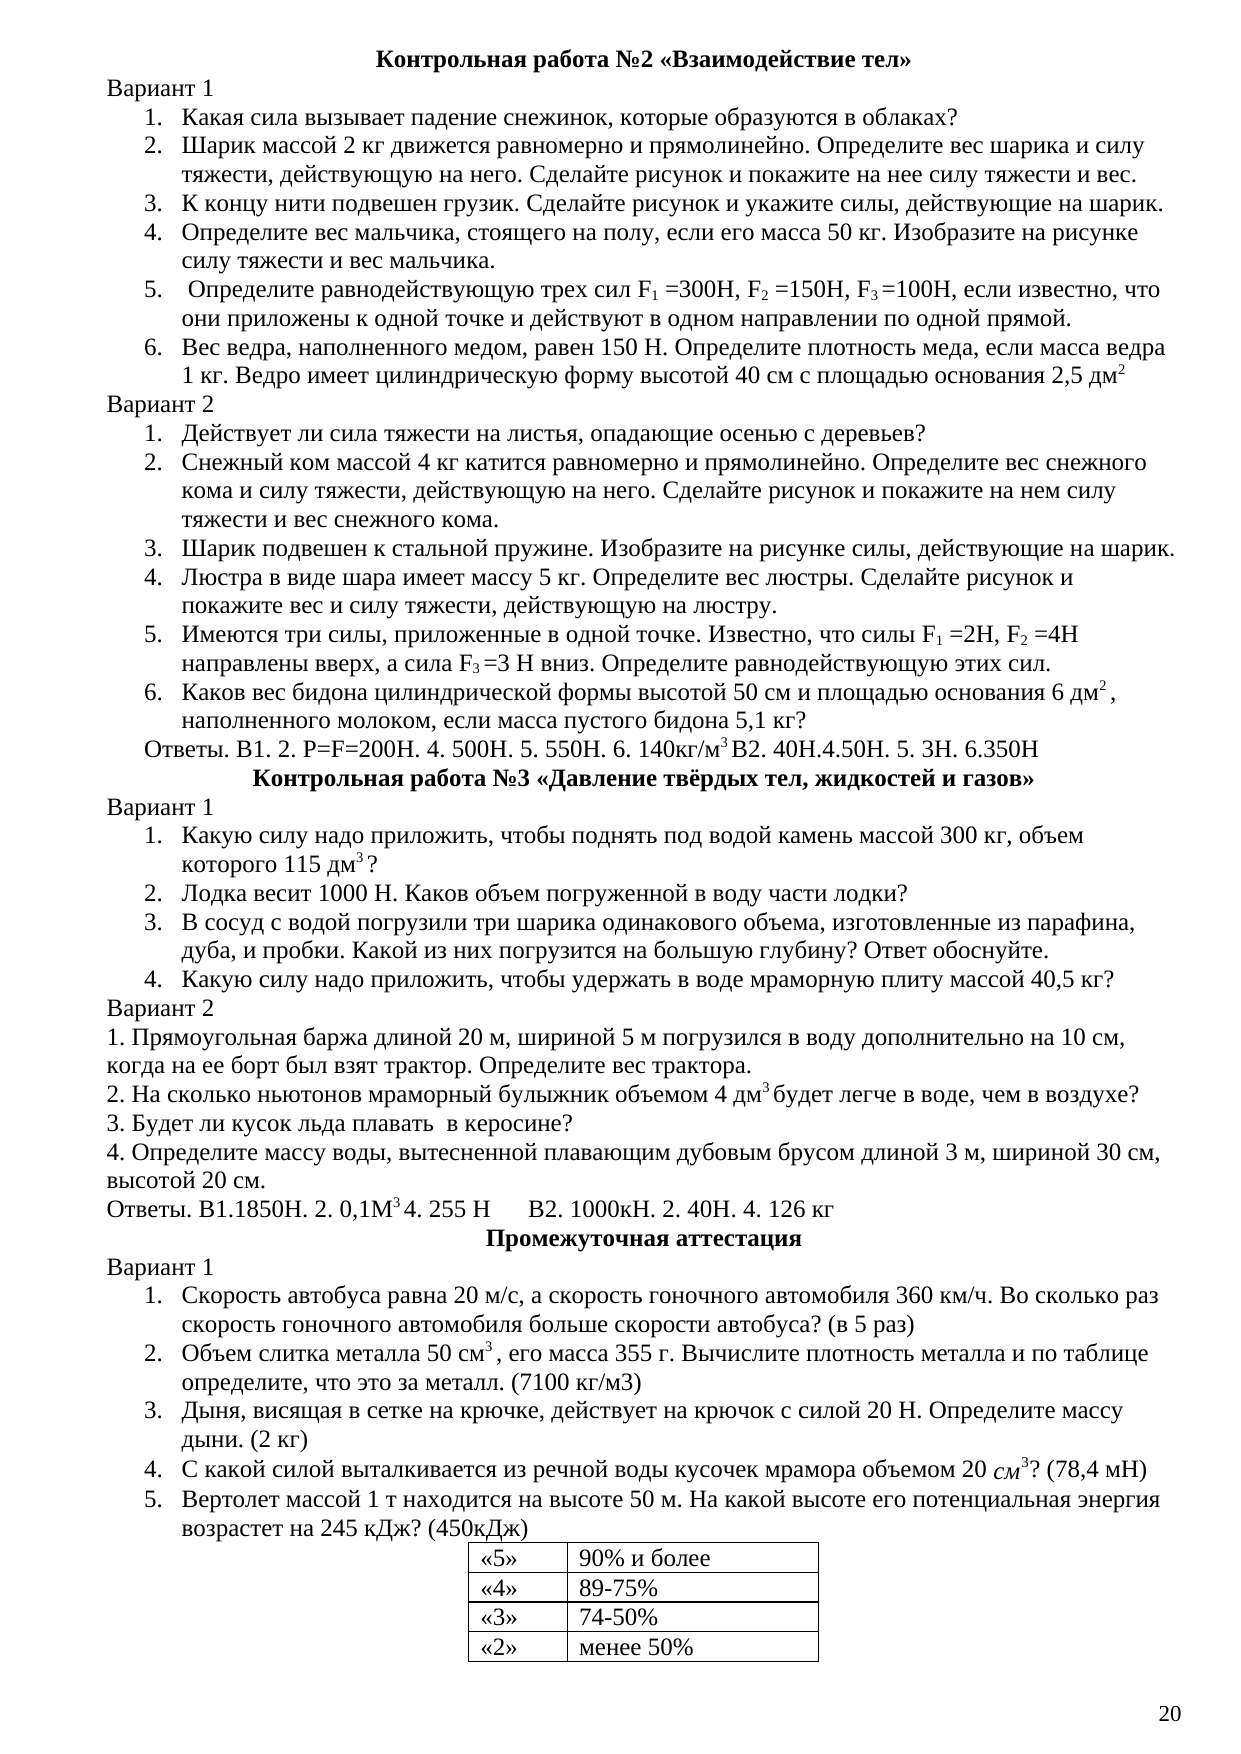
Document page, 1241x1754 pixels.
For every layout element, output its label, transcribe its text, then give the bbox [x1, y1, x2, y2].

list Действует ли сила тяжести на листья, опадающие осенью с деревьев? [144, 418, 1181, 447]
list Люстра в виде шара имеет массу 5 кг. Определите вес люстры. Сделайте рисунок и покажите вес и силу тяжести, действующую на люстру. [144, 562, 1181, 619]
table_cell 74-50% [568, 1603, 818, 1631]
list Шарик массой 2 кг движется равномерно и прямолинейно. Определите вес шарика и силу тяжести, действующую на него. Сделайте рисунок и покажите на нее силу тяжести и вес. [144, 131, 1181, 188]
list Вес ведра, наполненного медом, равен 150 Н. Определите плотность меда, если масса ведра 1 кг. Ведро имеет цилиндрическую форму высотой 40 см с площадью основания 2,5 дм2 [144, 332, 1181, 389]
text Контрольная работа №3 «Давление твёрдых тел, жидкостей и газов» [106, 763, 1181, 792]
list Какая сила вызывает падение снежинок, которые образуются в облаках? [144, 102, 1181, 131]
list Шарик подвешен к стальной пружине. Изобразите на рисунке силы, действующие на шарик. [144, 533, 1181, 562]
list Объем слитка металла 50 см3 , его масса 355 г. Вычислите плотность металла и по таблице определите, что это за металл. (7100 кг/м3) [144, 1338, 1181, 1396]
text Промежуточная аттестация [106, 1223, 1181, 1252]
list Дыня, висящая в сетке на крючке, действует на крючок с силой 20 Н. Определите массу дыни. (2 кг) [144, 1396, 1181, 1453]
list В сосуд с водой погрузили три шарика одинакового объема, изготовленные из парафина, дуба, и пробки. Какой из них погрузится на большую глубину? Ответ обоснуйте. [144, 907, 1181, 964]
list Скорость автобуса равна 20 м/с, а скорость гоночного автомобиля 360 км/ч. Во сколько раз скорость гоночного автомобиля больше скорости автобуса? (в 5 раз) [144, 1281, 1181, 1338]
text Ответы. В1. 2. P=F=200H. 4. 500H. 5. 550H. 6. 140кг/м3 В2. 40Н.4.50Н. 5. 3Н. 6.350Н [144, 734, 1181, 763]
table_header «5» [469, 1543, 567, 1572]
text Вариант 2 [106, 993, 1181, 1022]
table_cell 89-75% [568, 1573, 818, 1601]
table_cell «3» [469, 1603, 567, 1631]
list Вертолет массой 1 т находится на высоте 50 м. На какой высоте его потенциальная энергия возрастет на 245 кДж? (450кДж) [144, 1484, 1181, 1542]
text 4. Определите массу воды, вытесненной плавающим дубовым брусом длиной 3 м, шириной 30 см, высотой 20 см. [106, 1137, 1181, 1194]
text Вариант 1 [106, 73, 1181, 102]
list К концу нити подвешен грузик. Сделайте рисунок и укажите силы, действующие на шарик. [144, 188, 1181, 217]
list Каков вес бидона цилиндрической формы высотой 50 см и площадью основания 6 дм2 , наполненного молоком, если масса пустого бидона 5,1 кг? [144, 677, 1181, 734]
list Какую силу надо приложить, чтобы удержать в воде мраморную плиту массой 40,5 кг? [144, 964, 1181, 993]
text 1. Прямоугольная баржа длиной 20 м, шириной 5 м погрузился в воду дополнительно на 10 см, когда на ее борт был взят трактор. Определите вес трактора. [106, 1022, 1181, 1079]
text Контрольная работа №2 «Взаимодействие тел» [106, 44, 1181, 73]
table_cell «2» [469, 1632, 567, 1661]
list С какой силой выталкивается из речной воды кусочек мрамора объемом 20 ? (78,4 мН) [144, 1453, 1181, 1484]
list Имеются три силы, приложенные в одной точке. Известно, что силы F1 =2Н, F2 =4Н направлены вверх, а сила F3 =3 Н вниз. Определите равнодействующую этих сил. [144, 619, 1181, 677]
list Определите равнодействующую трех сил F1 =300Н, F2 =150Н, F3 =100Н, если известно, что они приложены к одной точке и действуют в одном направлении по одной прямой. [144, 274, 1181, 332]
list Лодка весит 1000 Н. Каков объем погруженной в воду части лодки? [144, 878, 1181, 907]
text 3. Будет ли кусок льда плавать в керосине? [106, 1108, 1181, 1137]
text Ответы. В1.1850Н. 2. 0,1М3 4. 255 Н В2. 1000кН. 2. 40Н. 4. 126 кг [106, 1194, 1181, 1223]
list Определите вес мальчика, стоящего на полу, если его масса 50 кг. Изобразите на рисунке силу тяжести и вес мальчика. [144, 217, 1181, 274]
table_header 90% и более [568, 1543, 818, 1572]
text 2. На сколько ньютонов мраморный булыжник объемом 4 дм3 будет легче в воде, чем в воздухе? [106, 1079, 1181, 1108]
table_cell «4» [469, 1573, 567, 1601]
text Вариант 1 [106, 1252, 1181, 1281]
list Какую силу надо приложить, чтобы поднять под водой камень массой 300 кг, объем которого 115 дм3 ? [144, 821, 1181, 878]
text Вариант 1 [106, 792, 1181, 821]
table_cell менее 50% [568, 1632, 818, 1661]
text Вариант 2 [106, 389, 1181, 418]
list Снежный ком массой 4 кг катится равномерно и прямолинейно. Определите вес снежного кома и силу тяжести, действующую на него. Сделайте рисунок и покажите на нем силу тяжести и вес снежного кома. [144, 447, 1181, 533]
